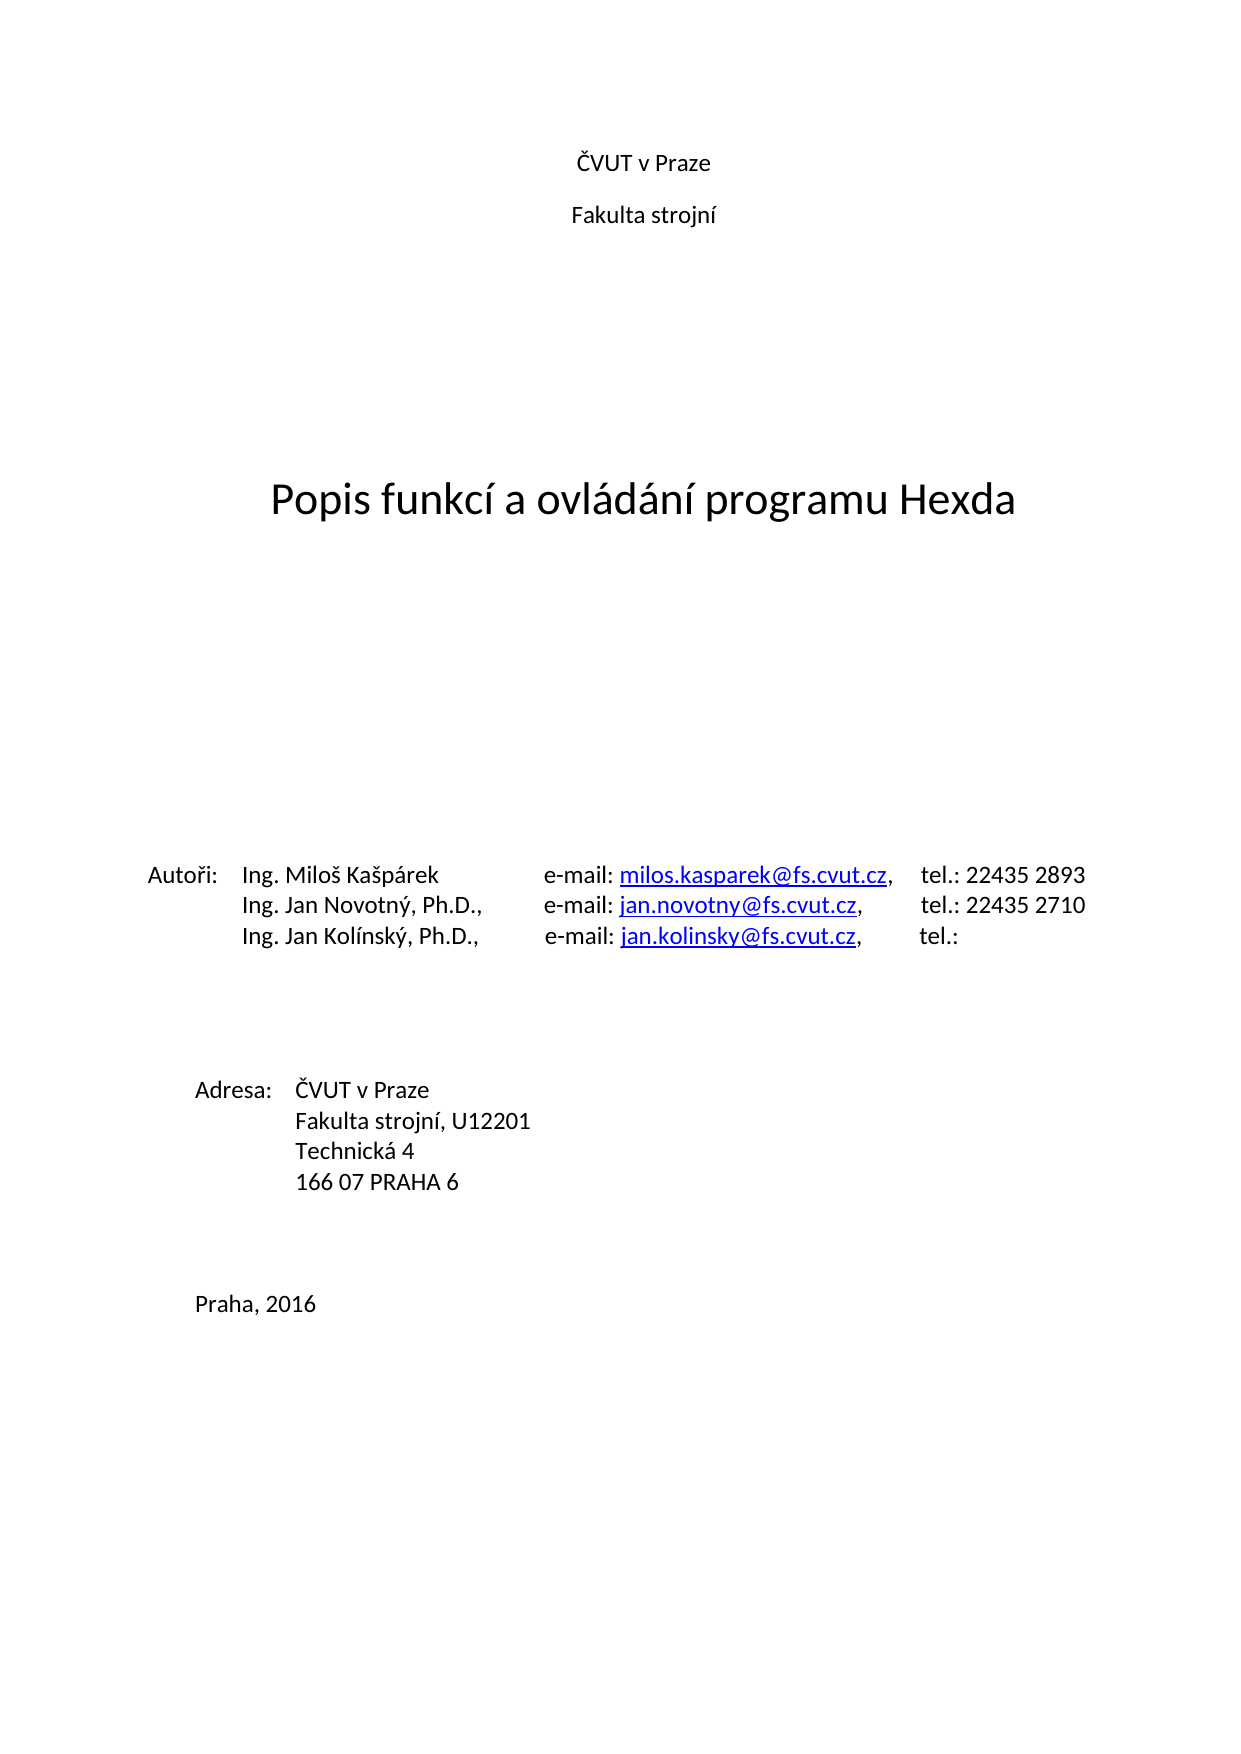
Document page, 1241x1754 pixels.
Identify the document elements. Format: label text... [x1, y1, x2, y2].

text Adresa: ČVUT v Praze [148, 1074, 1093, 1105]
text Technická 4 [148, 1135, 1093, 1166]
text Ing. Jan Novotný, Ph.D., e-mail: jan.novotny@fs.cvut.cz, tel.: 22435 2710 [148, 890, 1093, 920]
text Praha, 2016 [148, 1288, 1093, 1318]
text Autoři: Ing. Miloš Kašpárek e-mail: milos.kasparek@fs.cvut.cz, tel.: 22435 2893 [148, 859, 1093, 890]
text Ing. Jan Kolínský, Ph.D., e-mail: jan.kolinsky@fs.cvut.cz, tel.: [148, 920, 1093, 951]
text Popis funkcí a ovládání programu Hexda [148, 470, 1093, 526]
text Fakulta strojní, U12201 [221, 1105, 1093, 1135]
text ČVUT v Praze [148, 148, 1093, 178]
text 166 07 PRAHA 6 [148, 1166, 1093, 1196]
text Fakulta strojní [148, 199, 1093, 229]
